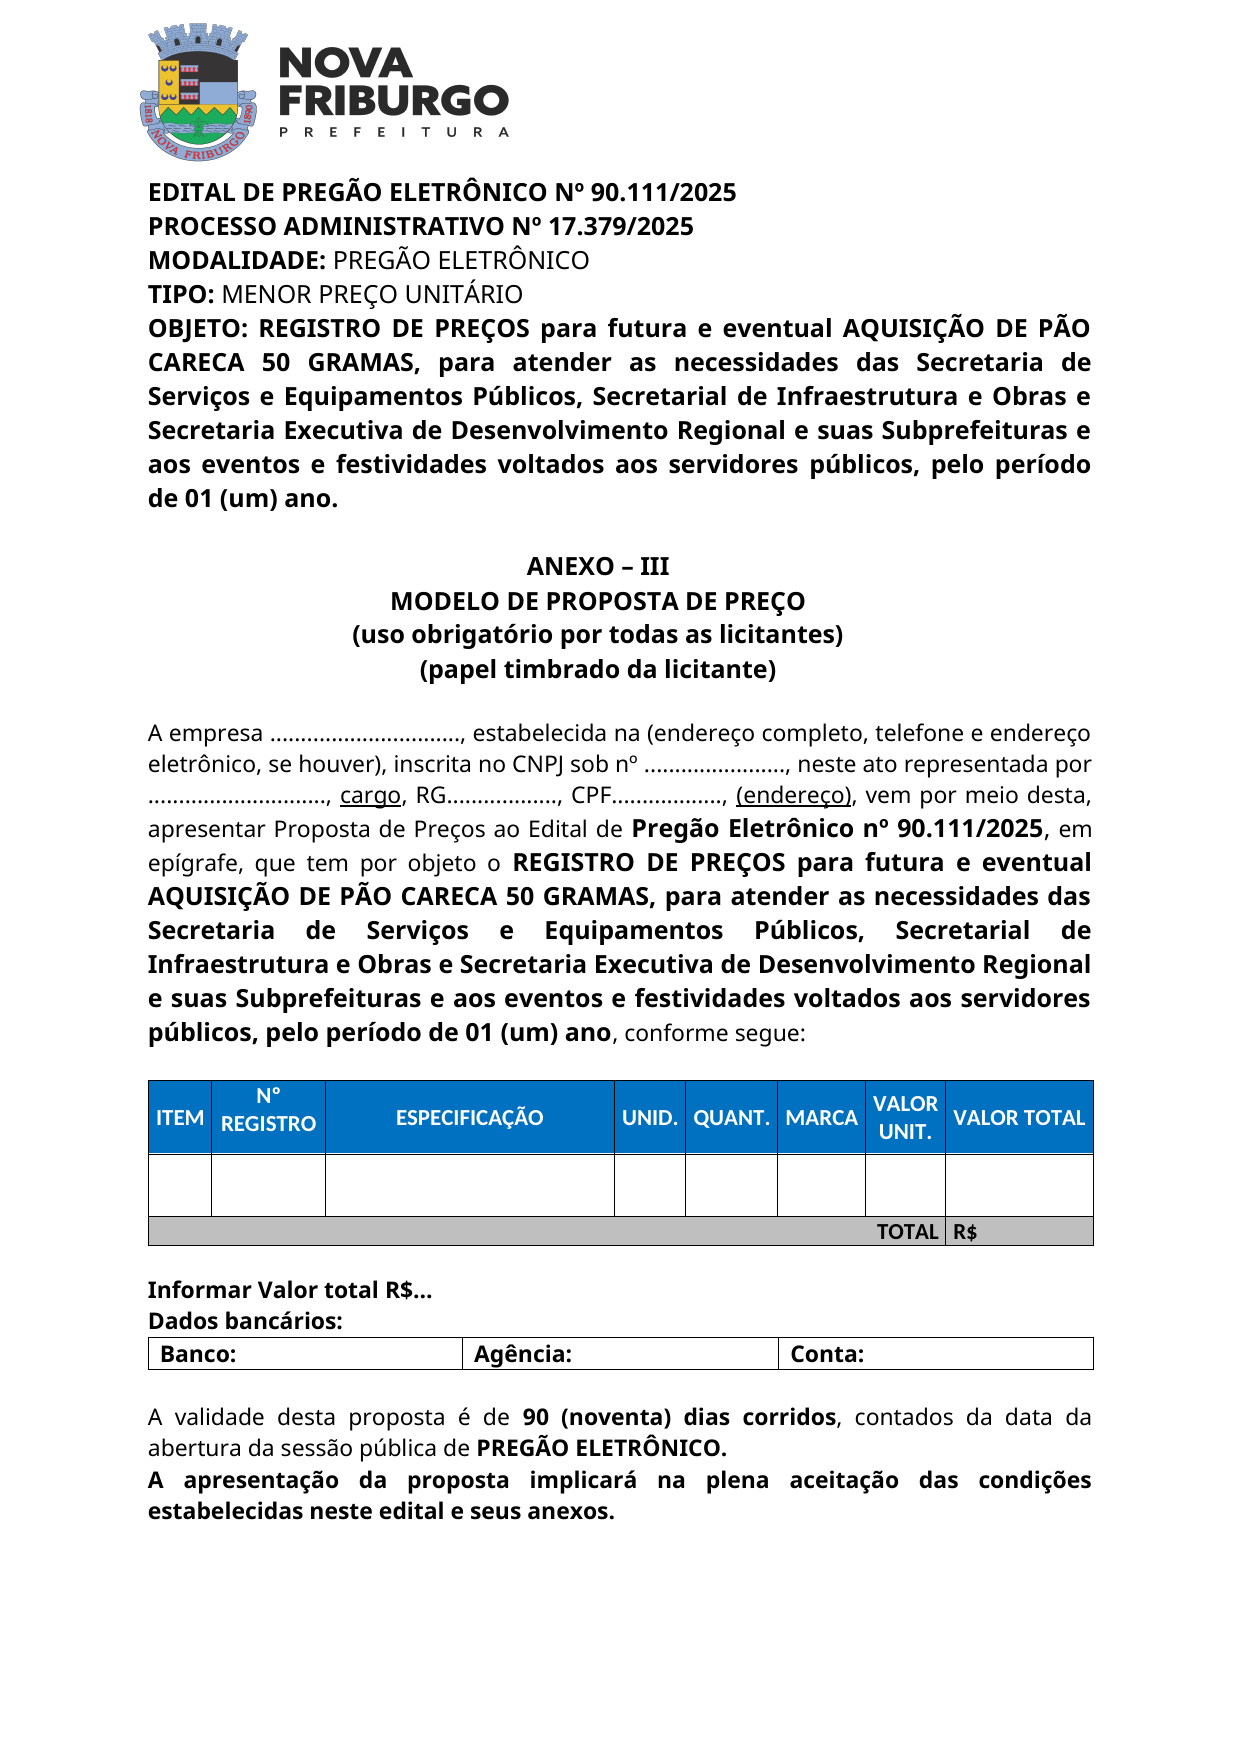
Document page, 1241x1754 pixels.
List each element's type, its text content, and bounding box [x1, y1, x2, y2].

text MODALIDADE: PREGÃO ELETRÔNICO [148, 242, 1092, 277]
table_cell [615, 1155, 685, 1216]
text (papel timbrado da licitante) [103, 651, 1092, 685]
table_cell [149, 1155, 211, 1216]
table_header ESPECIFICAÇÃO [326, 1081, 614, 1153]
text A apresentação da proposta implicará na plena aceitação das condições estabelecidas neste edital e seus anexos. [148, 1464, 1092, 1526]
table_header Conta: [779, 1338, 1093, 1369]
table_cell [686, 1155, 777, 1216]
text A empresa ..............................., estabelecida na (endereço completo, telefone e endereço eletrônico, se houver), inscrita no CNPJ sob nº ......................., neste ato representada por ............................., cargo, RG.................., CPF.................., (endereço), vem por meio desta, apresentar Proposta de Preços ao Edital de Pregão Eletrônico nº 90.111/2025, em epígrafe, que tem por objeto o REGISTRO DE PREÇOS para futura e eventual AQUISIÇÃO DE PÃO CARECA 50 GRAMAS, para atender as necessidades das Secretaria de Serviços e Equipamentos Públicos, Secretarial de Infraestrutura e Obras e Secretaria Executiva de Desenvolvimento Regional e suas Subprefeituras e aos eventos e festividades voltados aos servidores públicos, pelo período de 01 (um) ano, conforme segue: [148, 717, 1092, 1049]
table_cell [326, 1155, 614, 1216]
text (uso obrigatório por todas as licitantes) [103, 617, 1092, 651]
text ANEXO – III [103, 549, 1092, 583]
text Dados bancários: [148, 1305, 1092, 1337]
text PROCESSO ADMINISTRATIVO Nº 17.379/2025 [148, 208, 1092, 242]
table_header Agência: [463, 1338, 778, 1369]
table_cell R$ [946, 1217, 1093, 1245]
text TIPO: MENOR PREÇO UNITÁRIO [148, 277, 1092, 311]
table_cell [946, 1155, 1093, 1216]
table_header VALOR TOTAL [946, 1081, 1093, 1153]
table_cell [778, 1155, 865, 1216]
text Modelo de proposta DE PREÇO [103, 583, 1092, 617]
table_header MARCA [778, 1081, 865, 1153]
text OBJETO: REGISTRO DE PREÇOS para futura e eventual AQUISIÇÃO DE PÃO CARECA 50 GRAMAS, para atender as necessidades das Secretaria de Serviços e Equipamentos Públicos, Secretarial de Infraestrutura e Obras e Secretaria Executiva de Desenvolvimento Regional e suas Subprefeituras e aos eventos e festividades voltados aos servidores públicos, pelo período de 01 (um) ano. [148, 311, 1092, 515]
picture [126, 17, 523, 163]
text A validade desta proposta é de 90 (noventa) dias corridos, contados da data da abertura da sessão pública de PREGÃO ELETRÔNICO. [148, 1401, 1092, 1464]
text EDITAL DE PREGÃO ELETRÔNICO Nº 90.111/2025 [148, 174, 1092, 208]
table_header UNID. [615, 1081, 685, 1153]
table_header VALOR UNIT. [866, 1081, 945, 1153]
table_cell [866, 1155, 945, 1216]
table_cell TOTAL [149, 1217, 945, 1245]
text Informar Valor total R$... [148, 1274, 1092, 1305]
table_header Nº REGISTRO [212, 1081, 325, 1153]
table_header ITEM [149, 1081, 211, 1153]
table_header Banco: [149, 1338, 462, 1369]
table_header QUANT. [686, 1081, 777, 1153]
table_cell [212, 1155, 325, 1216]
